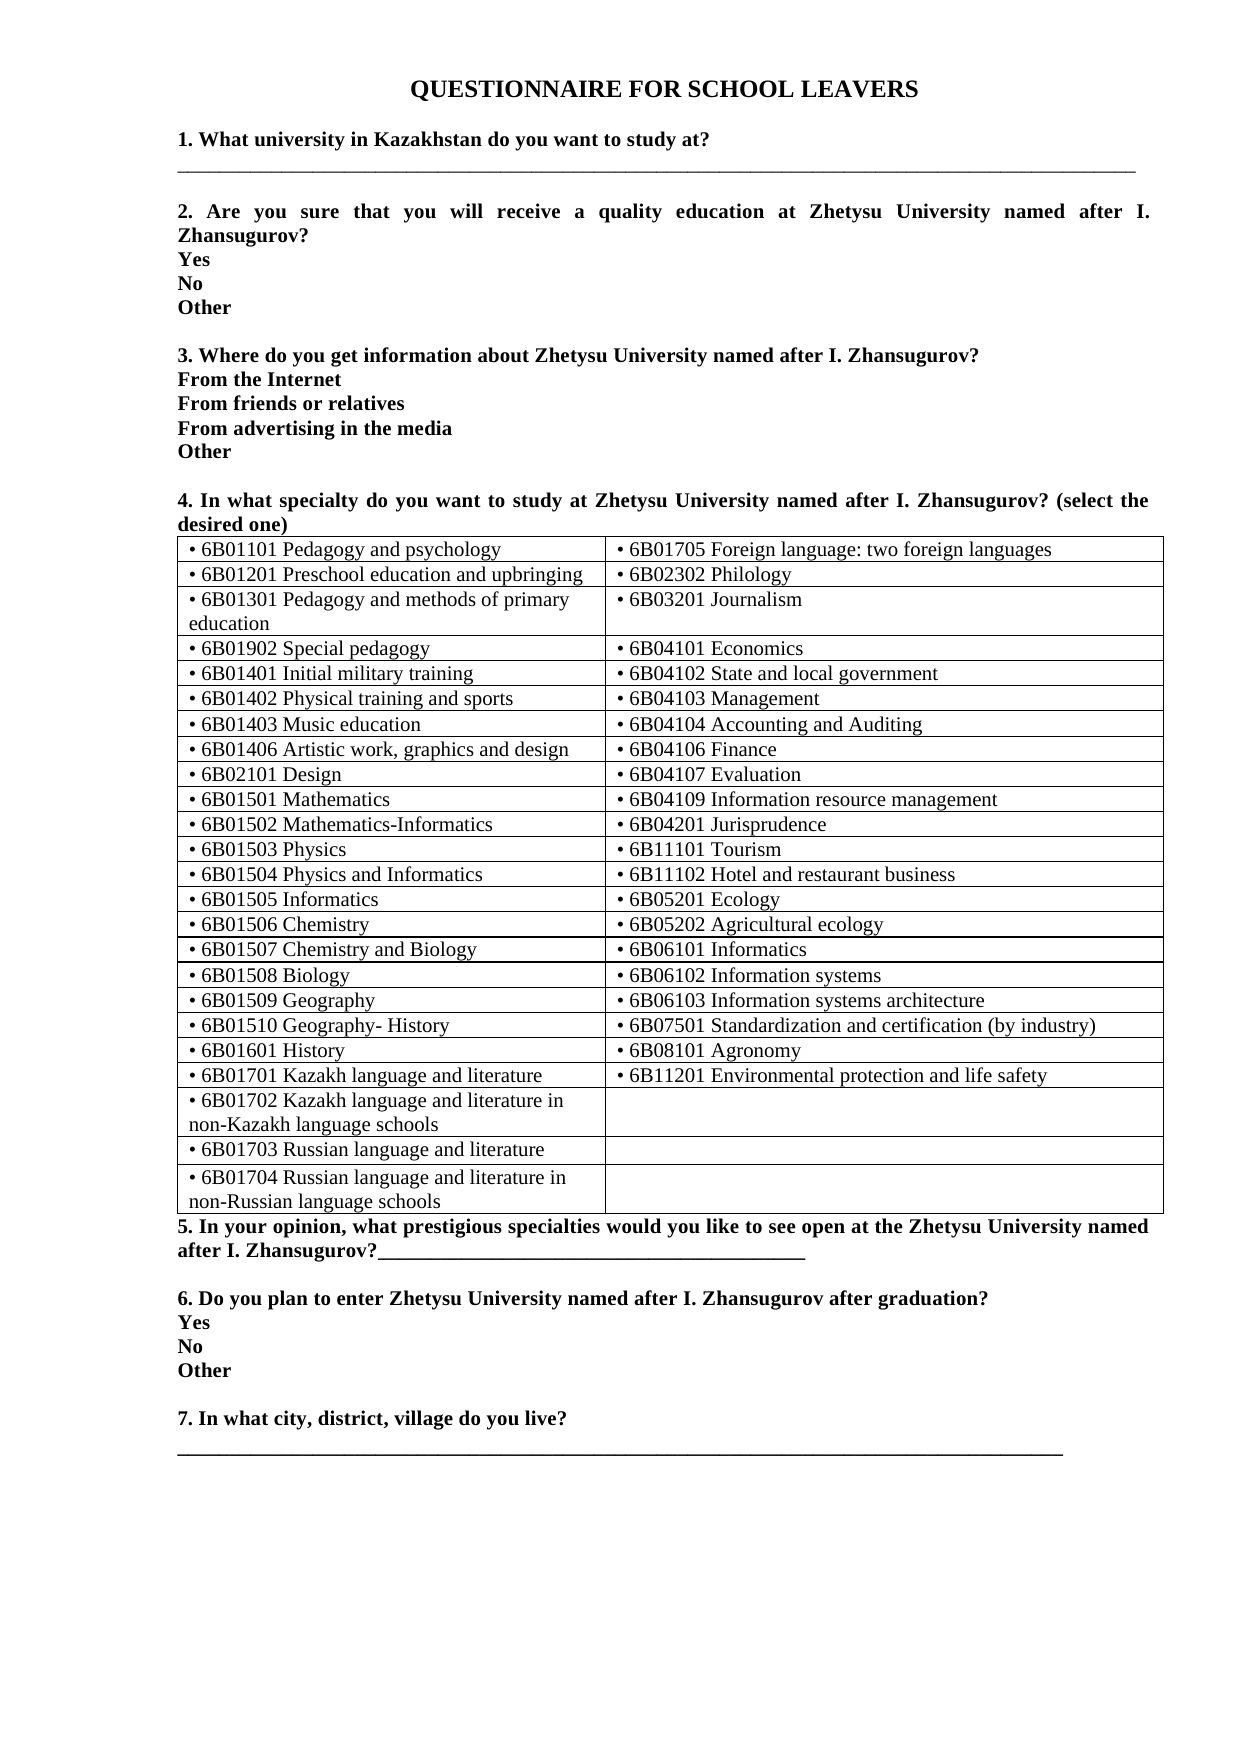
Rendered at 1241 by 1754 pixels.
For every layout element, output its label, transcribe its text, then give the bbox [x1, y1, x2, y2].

table_cell • 6B01507 Chemistry and Biology [178, 938, 605, 961]
table_cell • 6B05202 Agricultural ecology [606, 912, 1163, 936]
table_cell • 6В01701 Kazakh language and literature [178, 1063, 605, 1087]
table_cell • 6В01403 Music education [178, 711, 605, 736]
table_cell • 6B11102 Hotel and restaurant business [606, 862, 1163, 886]
text 1. What university in Kazakhstan do you want to study at? [177, 127, 1152, 151]
table_cell • 6B01503 Physics [178, 837, 605, 861]
table_header • 6B01705 Foreign language: two foreign languages [606, 537, 1163, 561]
table_cell • 6B01402 Physical training and sports [178, 686, 605, 710]
table_cell • 6B01504 Physics and Informatics [178, 862, 605, 886]
table_cell [606, 1137, 1163, 1163]
text Other [177, 1358, 1152, 1382]
text 3. Where do you get information about Zhetysu University named after I. Zhansugurov? [177, 343, 1152, 367]
text 5. In your opinion, what prestigious specialties would you like to see open at the Zhetysu University named after I. Zhansugurov?_________________________________________ [177, 1214, 1152, 1262]
table_header • 6B01101 Pedagogy and psychology [178, 537, 605, 561]
table_cell • 6B01509 Geography [178, 988, 605, 1012]
table_cell • 6B01502 Mathematics-Informatics [178, 812, 605, 836]
table_cell • 6В01703 Russian language and literature [178, 1137, 605, 1163]
table_cell • 6B01902 Special pedagogy [178, 636, 605, 660]
table_cell • 6B06102 Information systems [606, 963, 1163, 987]
table_cell • 6B04109 Information resource management [606, 787, 1163, 811]
table_cell • 6B01510 Geography- History [178, 1013, 605, 1037]
text _____________________________________________________________________________________ [177, 1434, 1152, 1458]
text Yes [177, 1310, 1152, 1334]
table_cell • 6B01506 Chemistry [178, 912, 605, 936]
table_cell • 6B04106 Finance [606, 737, 1163, 761]
table_cell • 6B01601 History [178, 1038, 605, 1062]
table_cell • 6B07501 Standardization and certification (by industry) [606, 1013, 1163, 1037]
table_cell • 6B02101 Design [178, 762, 605, 786]
table_cell • 6B01505 Informatics [178, 887, 605, 911]
text Yes [177, 247, 1152, 271]
table_cell • 6B04104 Accounting and Auditing [606, 711, 1163, 736]
text Other [177, 295, 1152, 319]
table_cell • 6B08101 Agronomy [606, 1038, 1163, 1062]
text 2. Are you sure that you will receive a quality education at Zhetysu University named after I. Zhansugurov? [177, 199, 1152, 247]
table_cell • 6B11101 Tourism [606, 837, 1163, 861]
text From friends or relatives [177, 391, 1152, 415]
text 7. In what city, district, village do you live? [177, 1406, 1152, 1430]
table_cell • 6B11201 Environmental protection and life safety [606, 1063, 1163, 1087]
table_cell • 6B06101 Informatics [606, 938, 1163, 961]
table_cell • 6B06103 Information systems architecture [606, 988, 1163, 1012]
table_cell • 6B03201 Journalism [606, 587, 1163, 635]
table_cell • 6В01704 Russian language and literature in non-Russian language schools [178, 1165, 605, 1213]
table_cell • 6B01401 Initial military training [178, 661, 605, 685]
table_cell • 6В01702 Kazakh language and literature in non-Kazakh language schools [178, 1088, 605, 1136]
table_cell • 6B01501 Mathematics [178, 787, 605, 811]
text From advertising in the media [177, 415, 1152, 439]
table_cell [606, 1088, 1163, 1136]
table_cell • 6B05201 Ecology [606, 887, 1163, 911]
table_cell • 6B04201 Jurisprudence [606, 812, 1163, 836]
text ____________________________________________________________________________________________ [177, 151, 1152, 175]
table_cell • 6B01508 Biology [178, 963, 605, 987]
text 4. In what specialty do you want to study at Zhetysu University named after I. Zhansugurov? (select the desired one) [177, 488, 1152, 536]
text Other [177, 439, 1152, 463]
text QUESTIONNAIRE FOR SCHOOL LEAVERS [177, 74, 1152, 103]
table_cell • 6B04107 Evaluation [606, 762, 1163, 786]
table_cell • 6В01301 Pedagogy and methods of primary education [178, 587, 605, 635]
text No [177, 271, 1152, 295]
table_cell [606, 1165, 1163, 1213]
table_cell • 6B01406 Artistic work, graphics and design [178, 737, 605, 761]
table_cell • 6B01201 Preschool education and upbringing [178, 562, 605, 586]
text From the Internet [177, 367, 1152, 391]
table_cell • 6B04103 Management [606, 686, 1163, 710]
table_cell • 6B02302 Philology [606, 562, 1163, 586]
table_cell • 6B04102 State and local government [606, 661, 1163, 685]
text 6. Do you plan to enter Zhetysu University named after I. Zhansugurov after graduation? [177, 1286, 1152, 1310]
text No [177, 1334, 1152, 1358]
table_cell • 6B04101 Economics [606, 636, 1163, 660]
